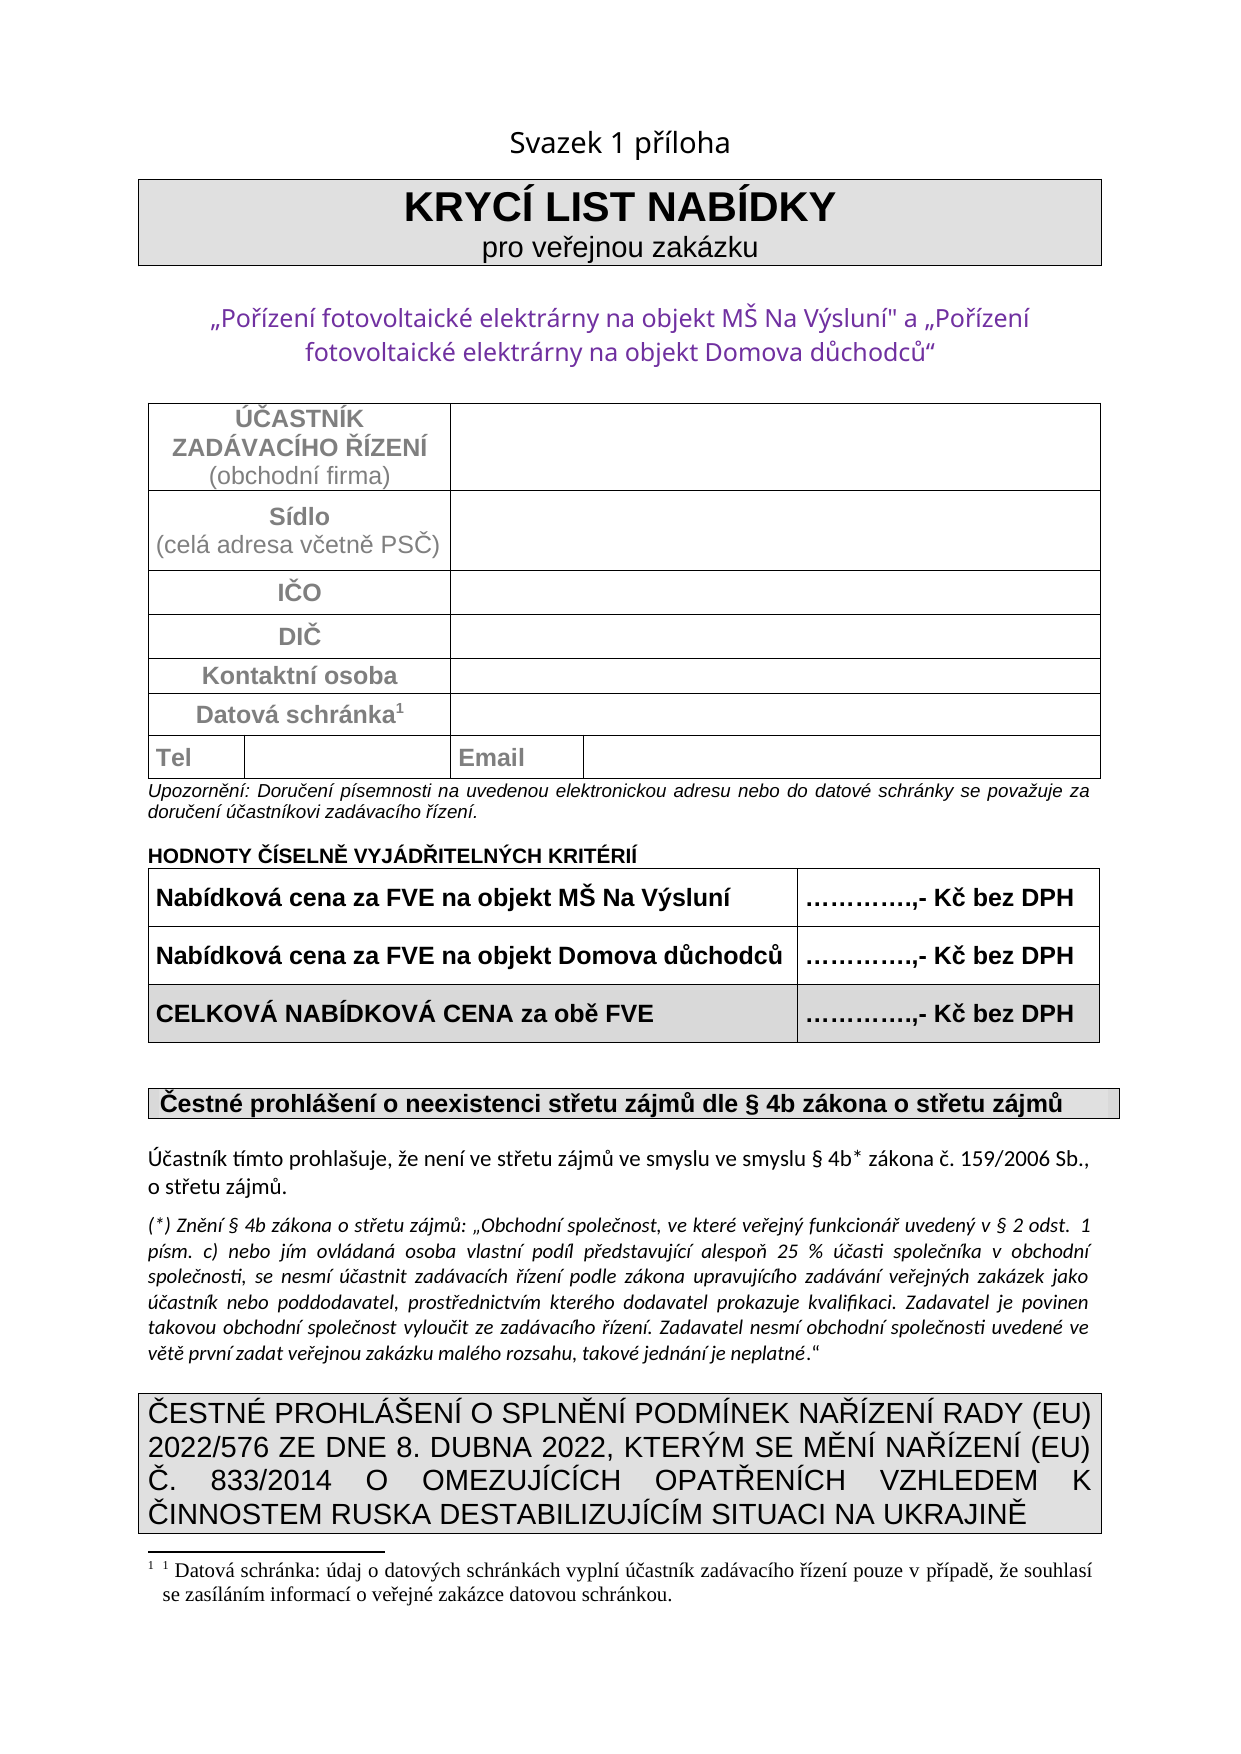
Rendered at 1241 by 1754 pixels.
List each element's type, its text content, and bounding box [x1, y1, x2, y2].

table_header ÚČASTNÍK ZADÁVACÍHO ŘÍZENÍ (obchodní firma) [149, 404, 450, 490]
table_cell Sídlo (celá adresa včetně PSČ) [149, 491, 450, 570]
text HODNOTY ČÍSELNĚ VYJÁDŘITELNÝCH KRITÉRIÍ [148, 844, 1092, 868]
table_cell [245, 736, 450, 778]
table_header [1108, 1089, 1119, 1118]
table_cell IČO [149, 571, 450, 613]
table_header [451, 404, 1100, 490]
table_cell [451, 615, 1100, 657]
table_cell [451, 659, 1100, 693]
text KRYCÍ LIST NABÍDKY [139, 180, 1101, 227]
text (*) Znění § 4b zákona o střetu zájmů: „Obchodní společnost, ve které veřejný funkcionář uvedený v § 2 odst. 1 písm. c) nebo jím ovládaná osoba vlastní podíl představující alespoň 25 % účasti společníka v obchodní společnosti, se nesmí účastnit zadávacích řízení podle zákona upravujícího zadávání veřejných zakázek jako účastník nebo poddodavatel, prostřednictvím kterého dodavatel prokazuje kvalifikaci. Zadavatel je povinen takovou obchodní společnost vyloučit ze zadávacího řízení. Zadavatel nesmí obchodní společnosti uvedené ve větě první zadat veřejnou zakázku malého rozsahu, takové jednání je neplatné.“ [148, 1213, 1092, 1365]
table_header ………….,- Kč bez DPH [798, 869, 1099, 926]
table_cell [451, 694, 1100, 734]
table_cell ………….,- Kč bez DPH [798, 985, 1099, 1042]
table_cell [451, 571, 1100, 613]
table_cell Nabídková cena za FVE na objekt Domova důchodců [149, 927, 797, 984]
text „Pořízení fotovoltaické elektrárny na objekt MŠ Na Výsluní" a „Pořízení fotovoltaické elektrárny na objekt Domova důchodců“ [148, 301, 1092, 369]
table_cell Tel [149, 736, 244, 778]
table_cell [584, 736, 1100, 778]
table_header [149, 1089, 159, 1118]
text ČESTNÉ PROHLÁŠENÍ O SPLNĚNÍ PODMÍNEK NAŘÍZENÍ RADY (EU) 2022/576 ZE DNE 8. DUBNA 2022, KTERÝM SE MĚNÍ NAŘÍZENÍ (EU) Č. 833/2014 O OMEZUJÍCÍCH OPATŘENÍCH VZHLEDEM K ČINNOSTEM RUSKA DESTABILIZUJÍCÍM SITUACI NA UKRAJINĚ [139, 1394, 1101, 1533]
text pro veřejnou zakázku [139, 227, 1101, 265]
table_cell Datová schránka [149, 694, 450, 734]
text Svazek 1 příloha [148, 122, 1092, 162]
text Účastník tímto prohlašuje, že není ve střetu zájmů ve smyslu ve smyslu § 4b* zákona č. 159/2006 Sb., o střetu zájmů. [148, 1144, 1092, 1200]
table_cell CELKOVÁ NABÍDKOVÁ CENA za obě FVE [149, 985, 797, 1042]
table_header Nabídková cena za FVE na objekt MŠ Na Výsluní [149, 869, 797, 926]
table_cell [451, 491, 1100, 570]
table_cell Email [451, 736, 583, 778]
table_cell ………….,- Kč bez DPH [798, 927, 1099, 984]
table_cell Kontaktní osoba [149, 659, 450, 693]
text Upozornění: Doručení písemnosti na uvedenou elektronickou adresu nebo do datové schránky se považuje za doručení účastníkovi zadávacího řízení. [148, 779, 1092, 822]
table_cell DIČ [149, 615, 450, 657]
